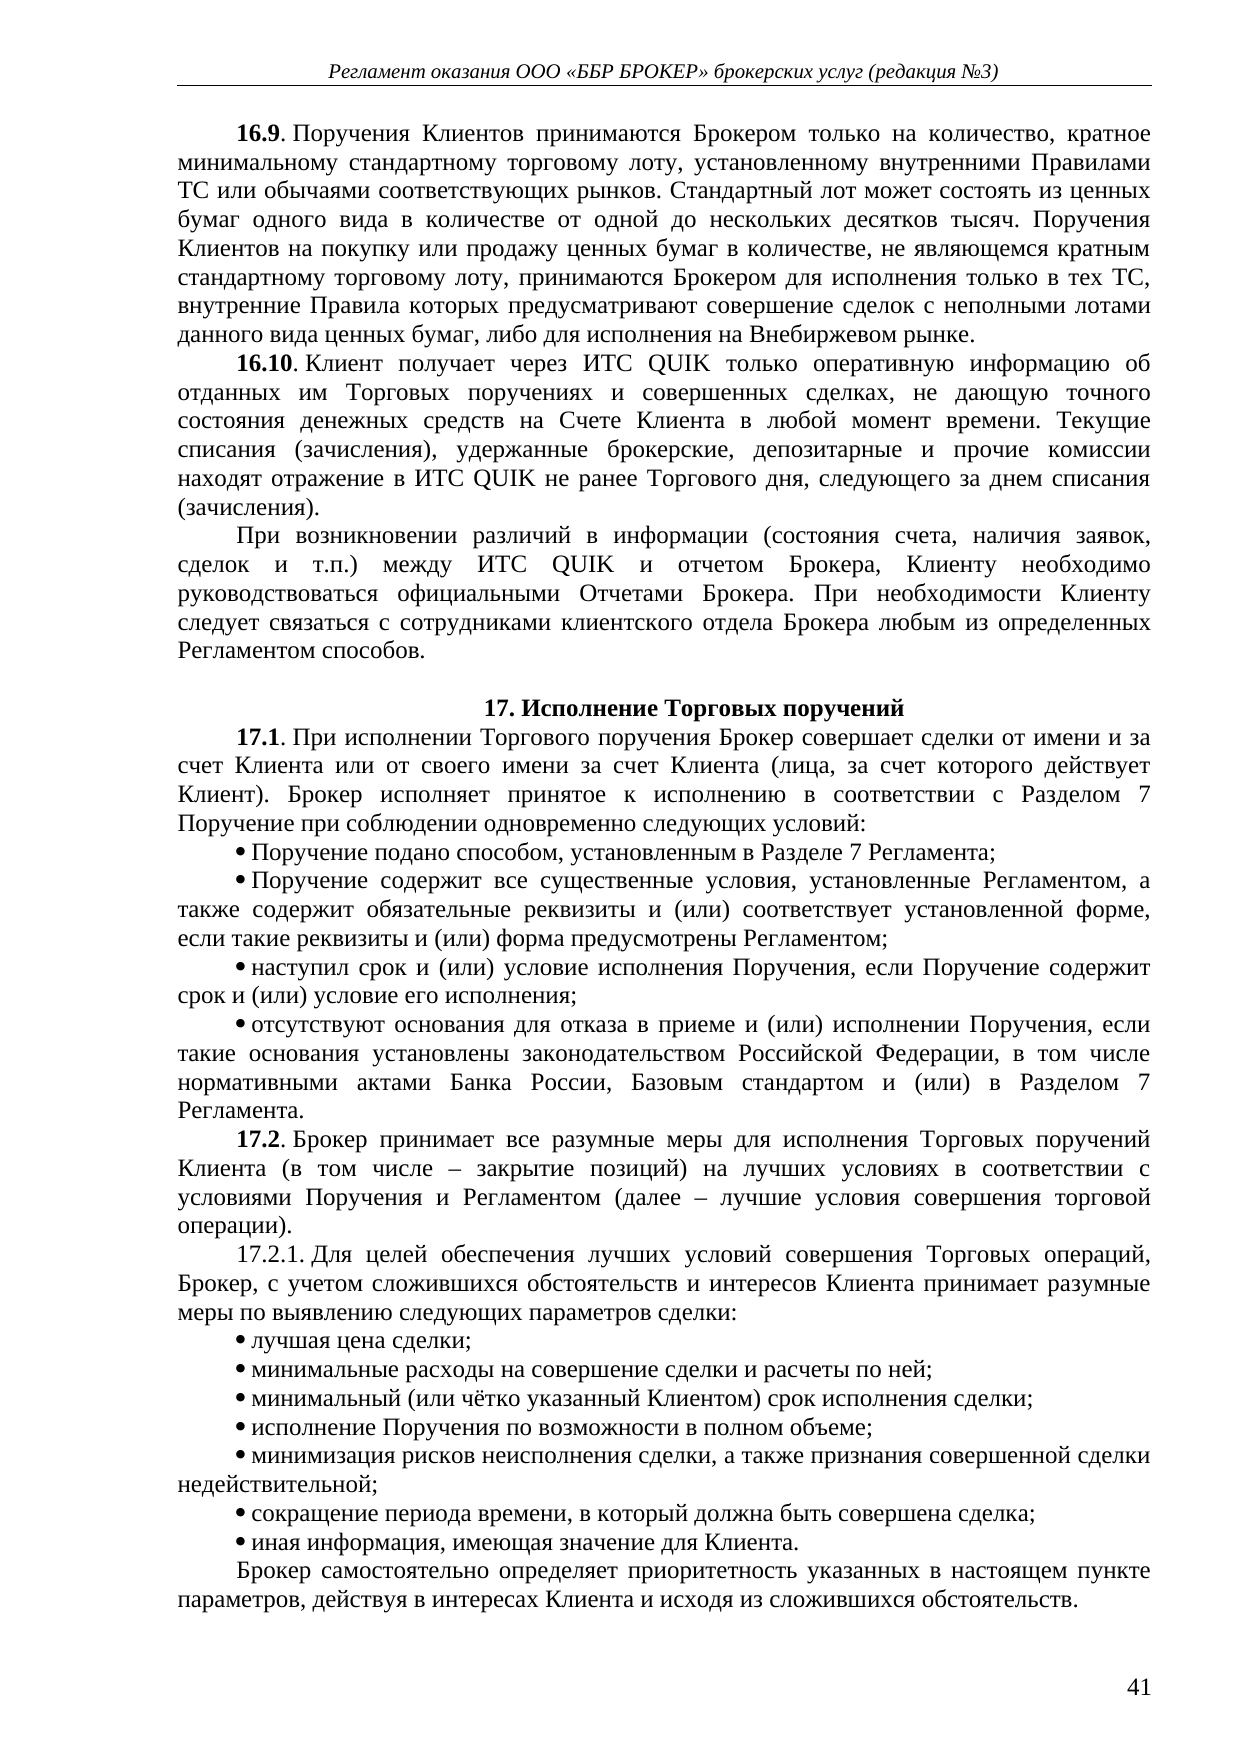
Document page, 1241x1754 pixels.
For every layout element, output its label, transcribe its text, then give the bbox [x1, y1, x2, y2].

list минимальные расходы на совершение сделки и расчеты по ней; [177, 1354, 1152, 1383]
list лучшая цена сделки; [177, 1326, 1152, 1354]
subtitle 17. Исполнение Торговых поручений [177, 693, 1152, 722]
list сокращение периода времени, в который должна быть совершена сделка; [177, 1498, 1152, 1527]
list иная информация, имеющая значение для Клиента. [177, 1527, 1152, 1556]
list исполнение Поручения по возможности в полном объеме; [177, 1412, 1152, 1441]
list отсутствуют основания для отказа в приеме и (или) исполнении Поручения, если такие основания установлены законодательством Российской Федерации, в том числе нормативными актами Банка России, Базовым стандартом и (или) в Разделом 7 Регламента. [177, 1009, 1152, 1124]
text При возникновении различий в информации (состояния счета, наличия заявок, сделок и т.п.) между ИТС QUIK и отчетом Брокера, Клиенту необходимо руководствоваться официальными Отчетами Брокера. При необходимости Клиенту следует связаться с сотрудниками клиентского отдела Брокера любым из определенных Регламентом способов. [177, 521, 1152, 664]
text 17.1. При исполнении Торгового поручения Брокер совершает сделки от имени и за счет Клиента или от своего имени за счет Клиента (лица, за счет которого действует Клиент). Брокер исполняет принятое к исполнению в соответствии с Разделом 7 Поручение при соблюдении одновременно следующих условий: [177, 722, 1152, 837]
text 16.10. Клиент получает через ИТС QUIK только оперативную информацию об отданных им Торговых поручениях и совершенных сделках, не дающую точного состояния денежных средств на Счете Клиента в любой момент времени. Текущие списания (зачисления), удержанные брокерские, депозитарные и прочие комиссии находят отражение в ИТС QUIK не ранее Торгового дня, следующего за днем списания (зачисления). [177, 348, 1152, 521]
list минимизация рисков неисполнения сделки, а также признания совершенной сделки недействительной; [177, 1441, 1152, 1498]
text 16.9. Поручения Клиентов принимаются Брокером только на количество, кратное минимальному стандартному торговому лоту, установленному внутренними Правилами ТС или обычаями соответствующих рынков. Стандартный лот может состоять из ценных бумаг одного вида в количестве от одной до нескольких десятков тысяч. Поручения Клиентов на покупку или продажу ценных бумаг в количестве, не являющемся кратным стандартному торговому лоту, принимаются Брокером для исполнения только в тех ТС, внутренние Правила которых предусматривают совершение сделок с неполными лотами данного вида ценных бумаг, либо для исполнения на Внебиржевом рынке. [177, 118, 1152, 348]
text Брокер самостоятельно определяет приоритетность указанных в настоящем пункте параметров, действуя в интересах Клиента и исходя из сложившихся обстоятельств. [177, 1556, 1152, 1613]
list Поручение содержит все существенные условия, установленные Регламентом, а также содержит обязательные реквизиты и (или) соответствует установленной форме, если такие реквизиты и (или) форма предусмотрены Регламентом; [177, 866, 1152, 952]
text 17.2. Брокер принимает все разумные меры для исполнения Торговых поручений Клиента (в том числе – закрытие позиций) на лучших условиях в соответствии с условиями Поручения и Регламентом (далее – лучшие условия совершения торговой операции). [177, 1124, 1152, 1239]
list Поручение подано способом, установленным в Разделе 7 Регламента; [177, 837, 1152, 866]
list наступил срок и (или) условие исполнения Поручения, если Поручение содержит срок и (или) условие его исполнения; [177, 952, 1152, 1009]
list минимальный (или чётко указанный Клиентом) срок исполнения сделки; [177, 1383, 1152, 1412]
text 17.2.1. Для целей обеспечения лучших условий совершения Торговых операций, Брокер, с учетом сложившихся обстоятельств и интересов Клиента принимает разумные меры по выявлению следующих параметров сделки: [177, 1239, 1152, 1326]
